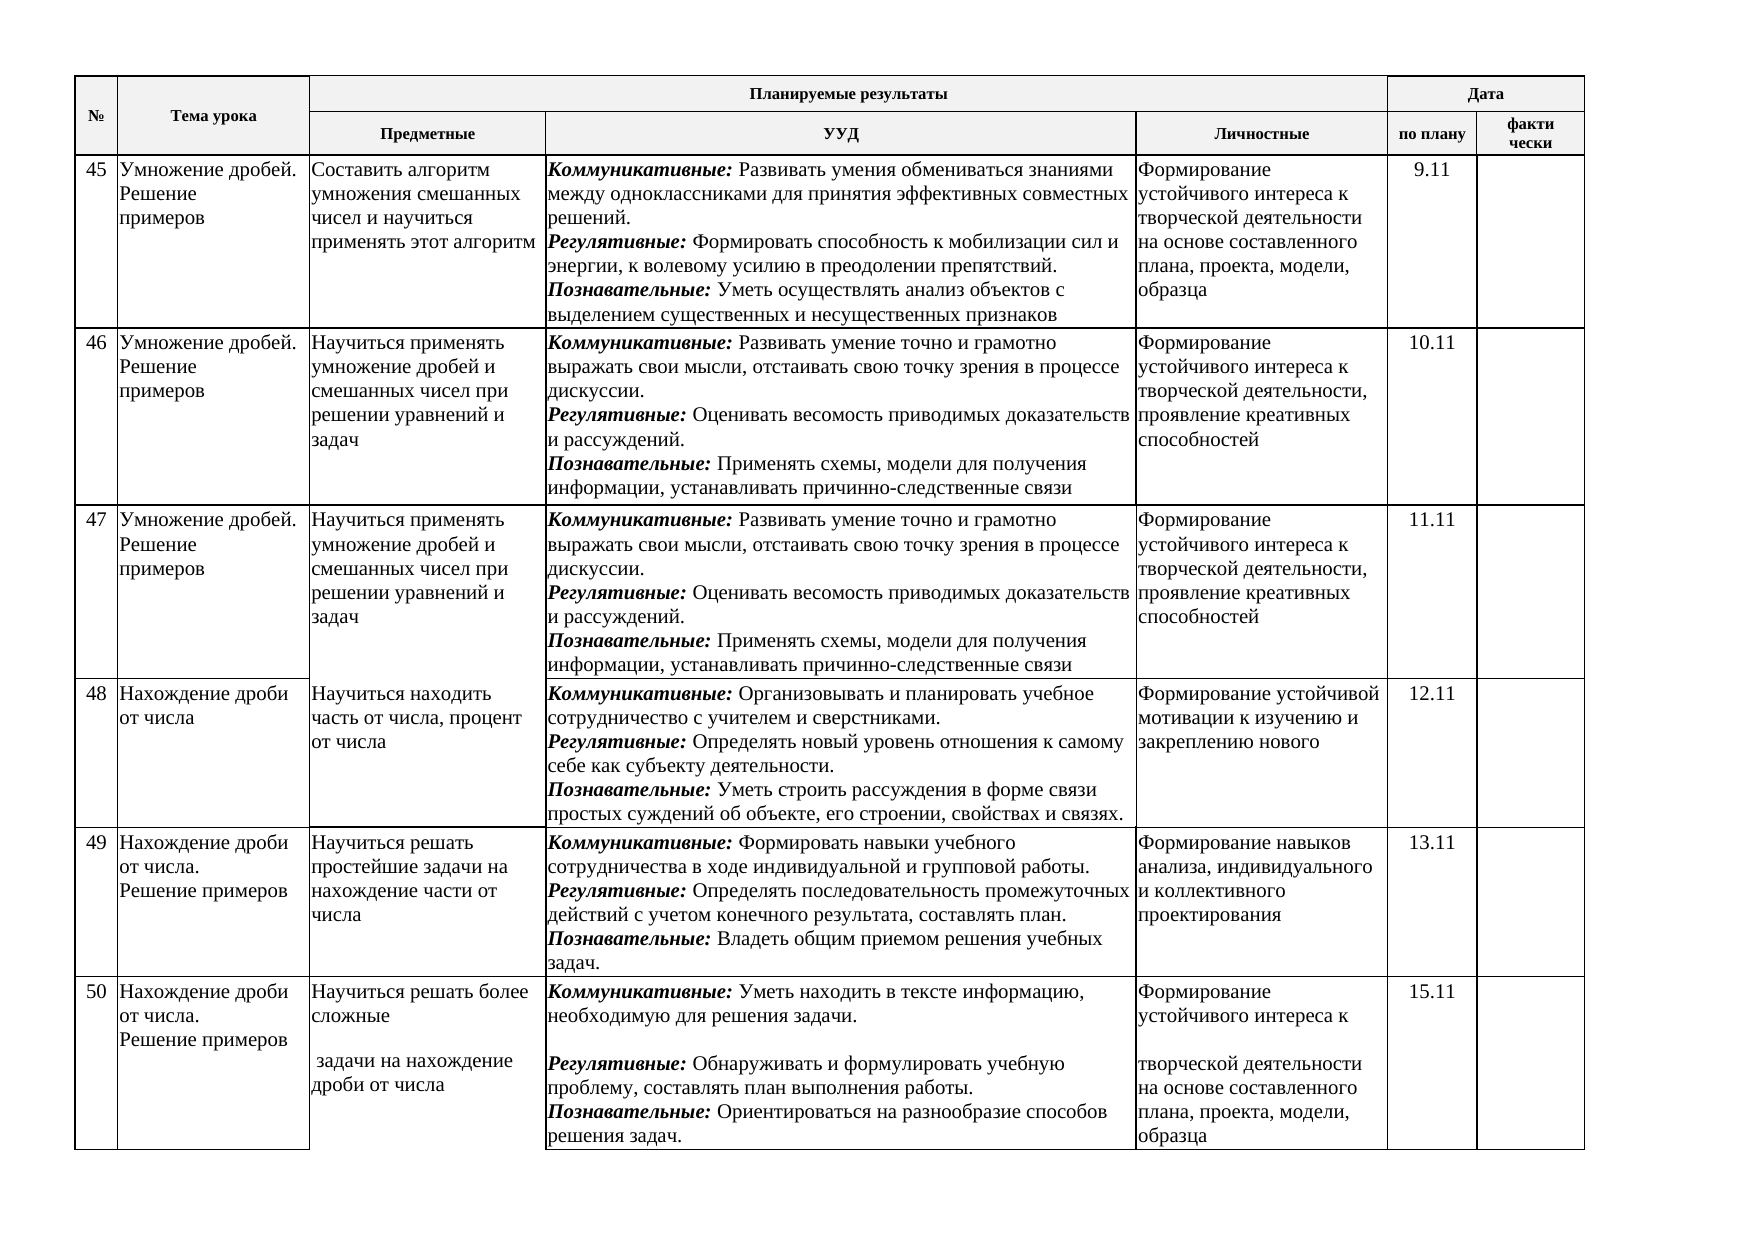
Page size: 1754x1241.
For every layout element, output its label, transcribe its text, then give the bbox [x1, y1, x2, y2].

table_cell Формирование навыков анализа, индивидуального и коллективного проектирования [1137, 828, 1387, 976]
table_cell Формирование устойчивой мотивации к изучению и закреплению нового [1137, 679, 1387, 826]
table_cell 11.11 [1388, 506, 1476, 677]
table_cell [118, 977, 309, 1149]
table_cell 15.11 [1388, 977, 1476, 1149]
table_cell Научиться применять умножение дробей и смешанных чисел при решении уравнений и задач [310, 506, 545, 677]
table_cell Умножение дробей. Решение примеров [118, 506, 309, 677]
table_cell 9.11 [1388, 156, 1476, 327]
table_cell Формирование устойчивого интереса к творческой деятельности, проявление креативных способностей [1137, 329, 1387, 504]
table_cell [1478, 828, 1584, 976]
table_cell [1478, 156, 1584, 327]
table_cell УУД [546, 112, 1135, 154]
table_cell Коммуникативные: Уметь находить в тексте информацию, необходимую для решения задачи. Регулятивные: Обнаруживать и формулировать учебную проблему, составлять план выполнения работы. Познавательные: Ориентироваться на разнообразие способов решения задач. [547, 977, 1135, 1149]
table_cell факти чески [1477, 112, 1584, 154]
table_cell 10.11 [1388, 329, 1476, 504]
table_cell 13.11 [1388, 828, 1476, 976]
table_cell Научиться находить часть от числа, процент от числа [310, 678, 545, 826]
table_cell [1478, 679, 1584, 826]
table_cell Нахождение дроби от числа. Решение примеров [118, 828, 309, 976]
table_cell [1478, 977, 1584, 1149]
table_cell Коммуникативные: Развивать умение точно и грамотно выражать свои мысли, отстаивать свою точку зрения в процессе дискуссии. Регулятивные: Оценивать весомость приводимых доказательств и рассуждений. Познавательные: Применять схемы, модели для получения информации, устанавливать причинно-следственные связи [547, 329, 1135, 504]
table_cell 45 [76, 156, 117, 327]
table_cell Личностные [1137, 112, 1387, 154]
table_cell Составить алгоритм умножения смешанных чисел и научиться применять этот алгоритм [310, 156, 545, 327]
table_cell Коммуникативные: Развивать умения обмениваться знаниями между одноклассниками для принятия эффективных совместных решений. Регулятивные: Формировать способность к мобилизации сил и энергии, к волевому усилию в преодолении препятствий. Познавательные: Уметь осуществлять анализ объектов с выделением существенных и несущественных признаков [547, 156, 1135, 327]
table_cell Коммуникативные: Организовывать и планировать учебное сотрудничество с учителем и сверстниками. Регулятивные: Определять новый уровень отношения к самому себе как субъекту деятельности. Познавательные: Уметь строить рассуждения в форме связи простых суждений об объекте, его строении, свойствах и связях. [547, 679, 1136, 826]
table_header Тема урока [118, 77, 309, 154]
table_cell 46 [76, 329, 117, 504]
table_header № [76, 77, 117, 154]
table_cell Формирование устойчивого интереса к творческой деятельности, проявление креативных способностей [1137, 506, 1387, 677]
table_cell Научиться решать простейшие задачи на нахождение части от числа [310, 828, 545, 976]
table_cell Умножение дробей. Решение примеров [118, 156, 309, 327]
table_cell Научиться применять умножение дробей и смешанных чисел при решении уравнений и задач [310, 329, 545, 504]
table_cell Формирование устойчивого интереса к творческой деятельности на основе составленного плана, проекта, модели, образца [1137, 977, 1387, 1149]
table_cell Научиться решать более сложные задачи на нахождение дроби от числа [310, 977, 545, 1149]
table_cell 48 [76, 679, 117, 826]
table_cell Умножение дробей. Решение примеров [118, 329, 309, 504]
table_cell [1478, 506, 1584, 677]
table_cell 47 [76, 506, 117, 677]
table_cell [1478, 329, 1584, 504]
table_cell Коммуникативные: Формировать навыки учебного сотрудничества в ходе индивидуальной и групповой работы. Регулятивные: Определять последовательность промежуточных действий с учетом конечного результата, составлять план. Познавательные: Владеть общим приемом решения учебных задач. [547, 828, 1135, 976]
table_cell Предметные [310, 112, 545, 154]
table_header Планируемые результаты [310, 76, 1387, 111]
table_cell Формирование устойчивого интереса к творческой деятельности на основе составленного плана, проекта, модели, образца [1137, 156, 1387, 327]
table_cell Коммуникативные: Развивать умение точно и грамотно выражать свои мысли, отстаивать свою точку зрения в процессе дискуссии. Регулятивные: Оценивать весомость приводимых доказательств и рассуждений. Познавательные: Применять схемы, модели для получения информации, устанавливать причинно-следственные связи [547, 506, 1136, 677]
table_cell 49 [76, 828, 117, 976]
table_cell Нахождение дроби от числа [118, 679, 309, 826]
table_header Дата [1388, 77, 1584, 111]
table_cell 12.11 [1388, 679, 1476, 826]
table_cell по плану [1388, 112, 1476, 154]
table_cell 50 [76, 977, 117, 1149]
